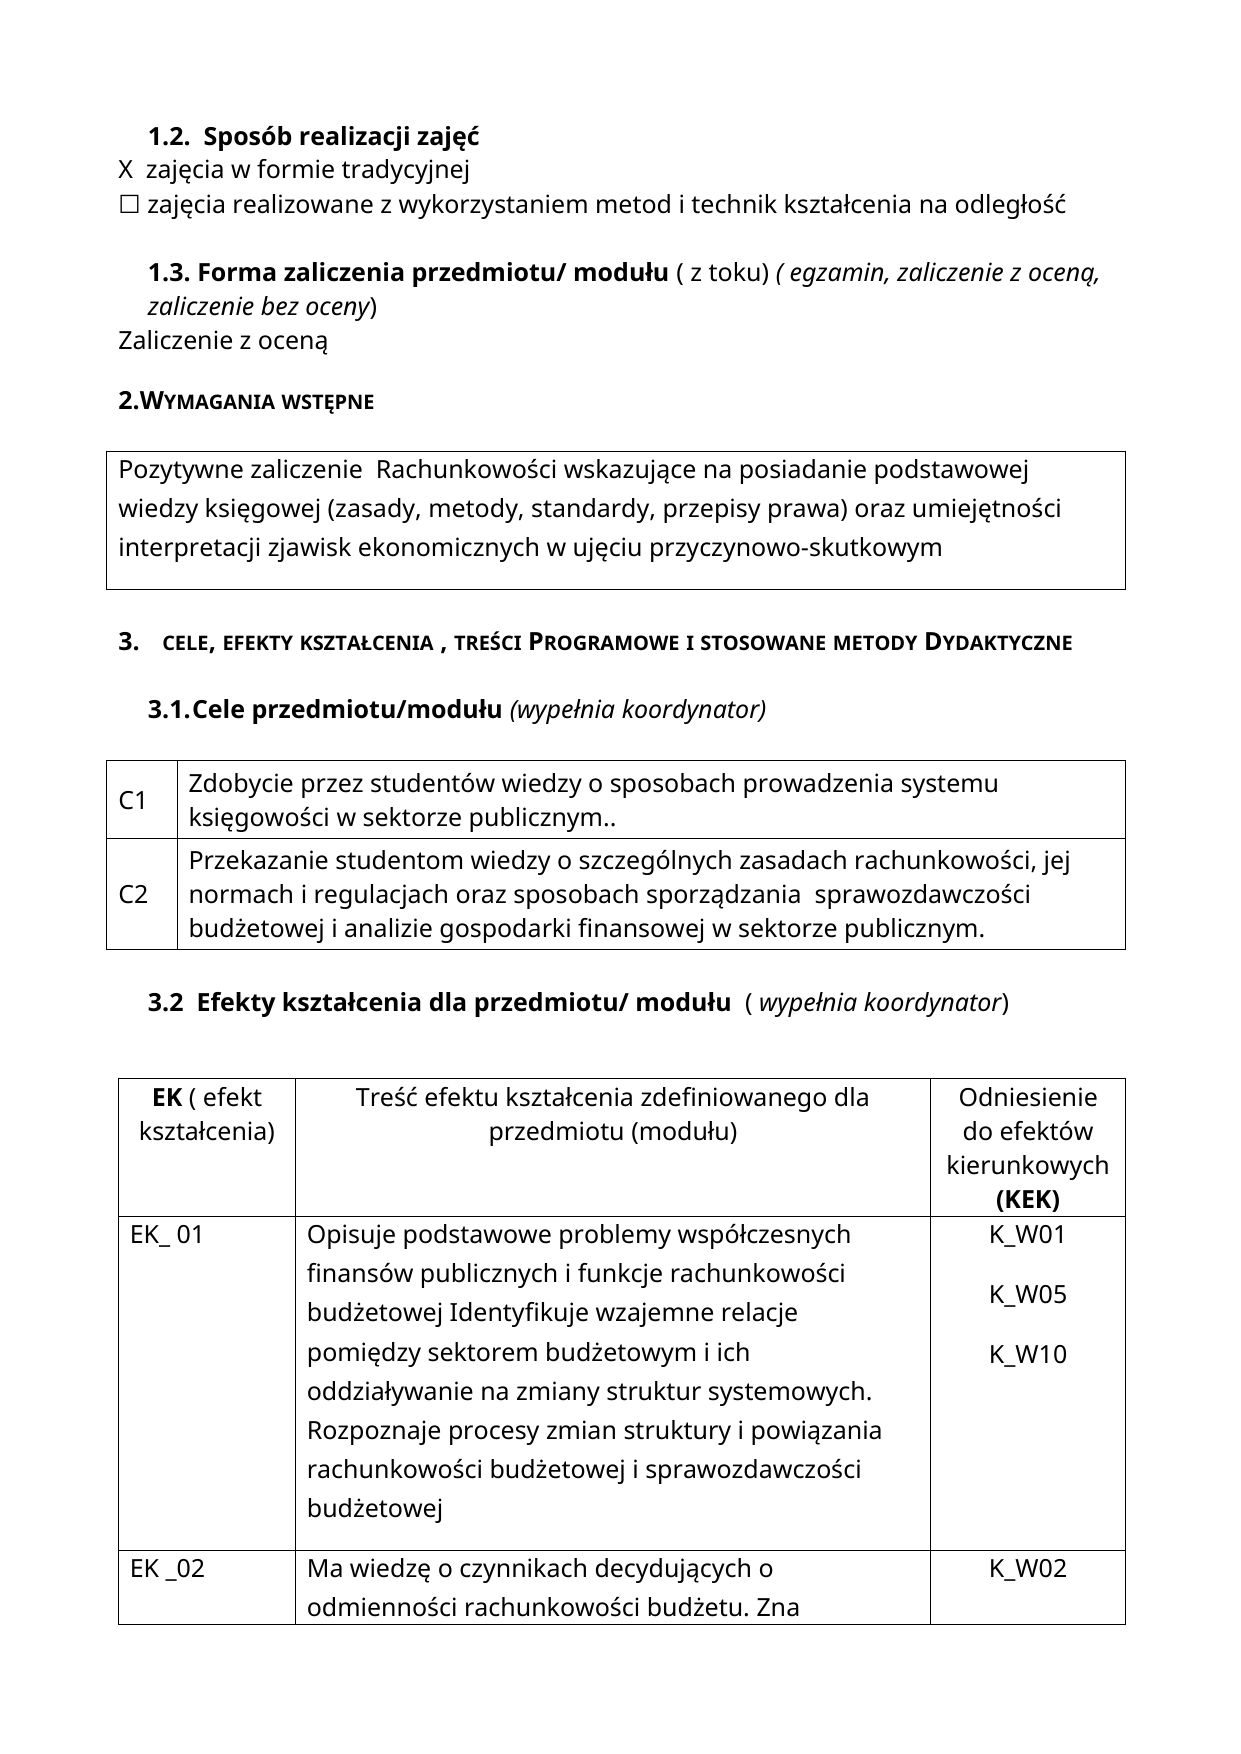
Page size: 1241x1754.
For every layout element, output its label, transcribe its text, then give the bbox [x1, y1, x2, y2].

table_header C1 [107, 761, 177, 838]
table_cell Opisuje podstawowe problemy współczesnych finansów publicznych i funkcje rachunkowości budżetowej Identyfikuje wzajemne relacje pomiędzy sektorem budżetowym i ich oddziaływanie na zmiany struktur systemowych. Rozpoznaje procesy zmian struktury i powiązania rachunkowości budżetowej i sprawozdawczości budżetowej [296, 1217, 930, 1549]
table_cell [296, 1551, 930, 1624]
text 1.2. Sposób realizacji zajęć [148, 118, 1122, 152]
table_header Treść efektu kształcenia zdefiniowanego dla przedmiotu (modułu) [296, 1079, 930, 1216]
table_cell EK _02 [119, 1551, 295, 1624]
text X zajęcia w formie tradycyjnej [118, 152, 1122, 186]
table_header Zdobycie przez studentów wiedzy o sposobach prowadzenia systemu księgowości w sektorze publicznym.. [178, 761, 1125, 838]
table_header EK ( efekt kształcenia) [119, 1079, 295, 1216]
list Cele przedmiotu/modułu (wypełnia koordynator) [148, 692, 1122, 726]
table_cell K_W01 K_W05 K_W10 [931, 1217, 1125, 1549]
text Zaliczenie z oceną [118, 322, 1122, 357]
table_header Odniesienie do efektów kierunkowych (KEK) [931, 1079, 1125, 1216]
text ☐ zajęcia realizowane z wykorzystaniem metod i technik kształcenia na odległość [118, 186, 1122, 220]
table_cell Przekazanie studentom wiedzy o szczególnych zasadach rachunkowości, jej normach i regulacjach oraz sposobach sporządzania sprawozdawczości budżetowej i analizie gospodarki finansowej w sektorze publicznym. [178, 839, 1125, 949]
text 3.2 Efekty kształcenia dla przedmiotu/ modułu ( wypełnia koordynator) [148, 984, 1122, 1018]
text 1.3. Forma zaliczenia przedmiotu/ modułu ( z toku) ( egzamin, zaliczenie z oceną, zaliczenie bez oceny) [148, 254, 1122, 322]
list cele, efekty kształcenia , treści Programowe i stosowane metody Dydaktyczne [118, 624, 1122, 658]
table_cell K_W02 K_W05 K_W06 [931, 1551, 1125, 1624]
table_cell C2 [107, 839, 177, 949]
table_header Pozytywne zaliczenie Rachunkowości wskazujące na posiadanie podstawowej wiedzy księgowej (zasady, metody, standardy, przepisy prawa) oraz umiejętności interpretacji zjawisk ekonomicznych w ujęciu przyczynowo-skutkowym [107, 452, 1125, 589]
text 2.Wymagania wstępne [118, 382, 1122, 417]
table_cell EK_ 01 [119, 1217, 295, 1549]
